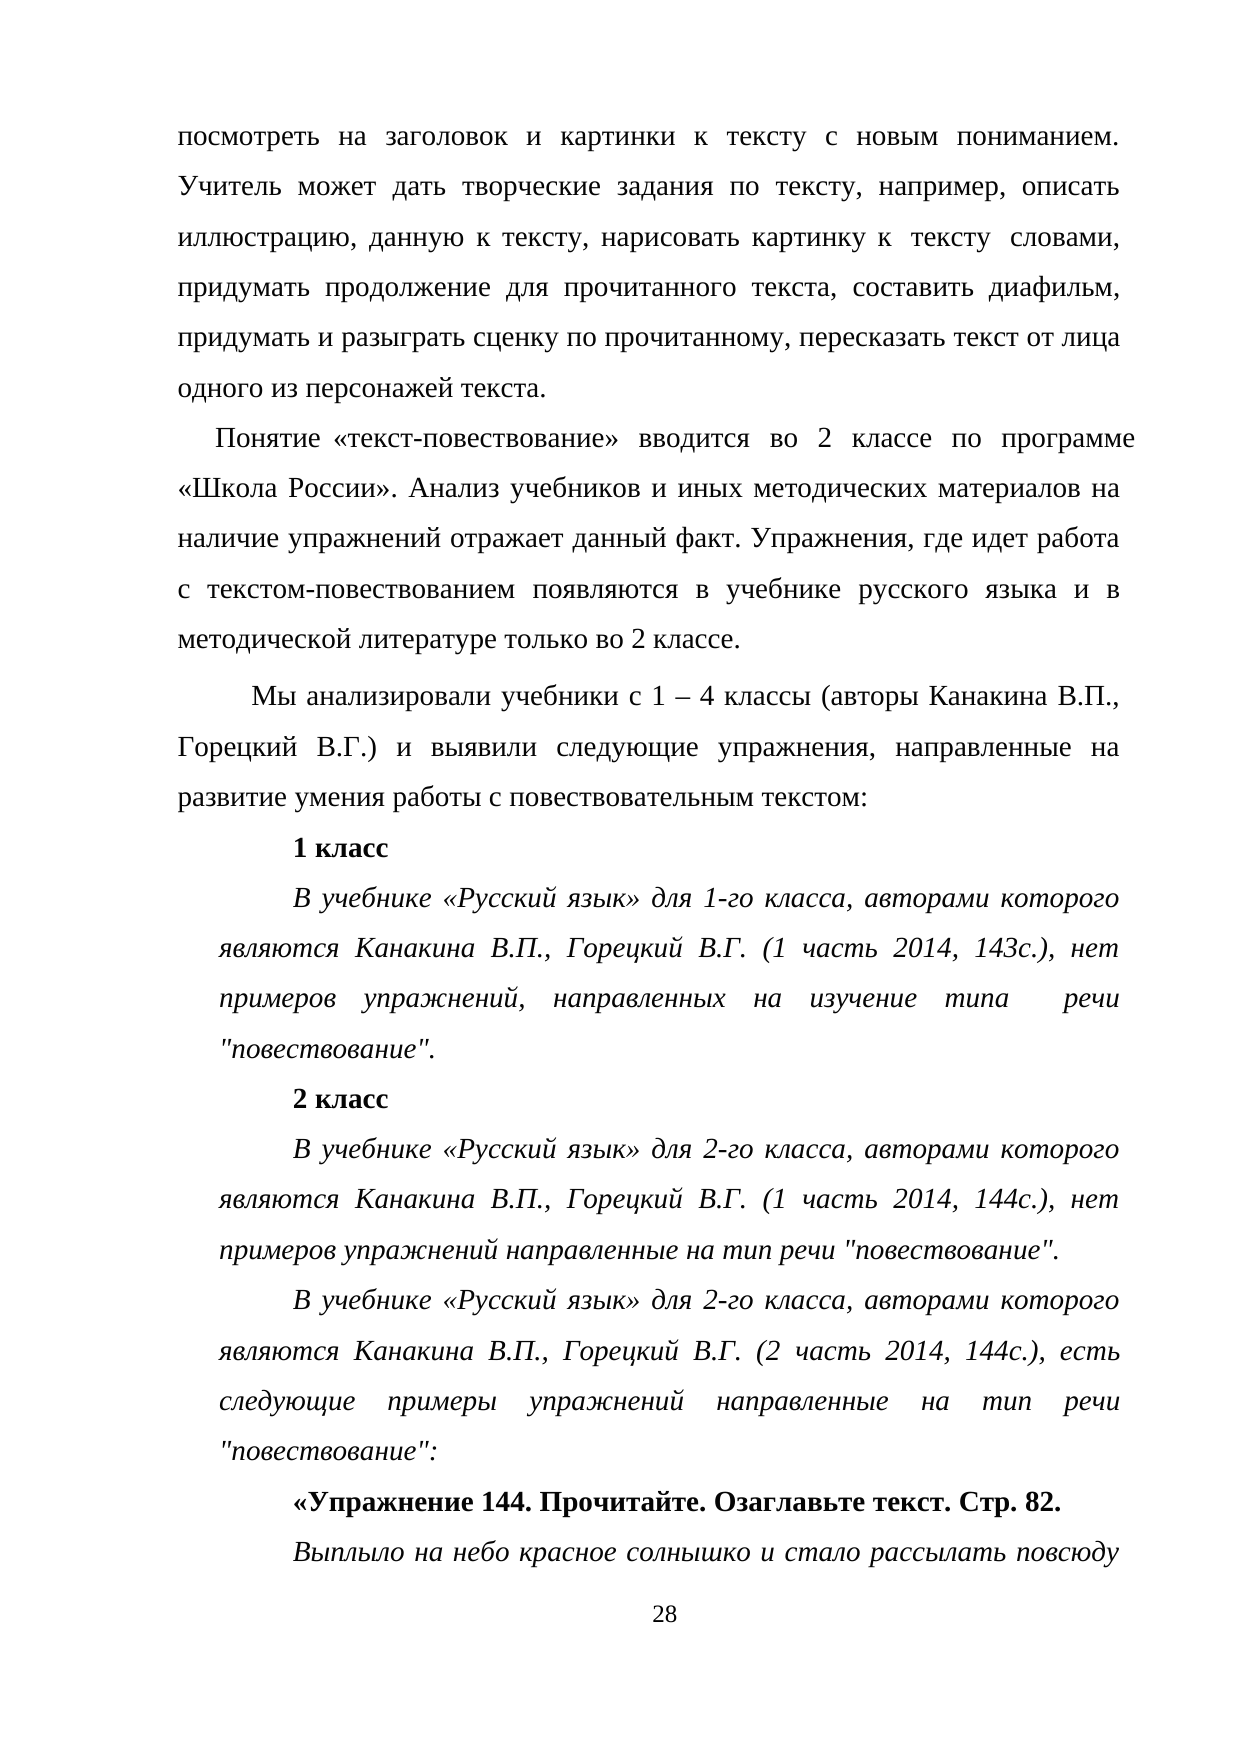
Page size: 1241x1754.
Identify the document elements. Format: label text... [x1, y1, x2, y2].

text «Школа России». Анализ учебников и иных методических материалов на наличие упражнений отражает данный факт. Упражнения, где идет работа с текстом-повествованием появляются в учебнике русского языка и в методической литературе только во 2 классе. [177, 470, 1120, 655]
text Понятие «текст-повествование» вводится во 2 классе по программе [177, 420, 1152, 454]
text Мы анализировали учебники с 1 – 4 классы (авторы Канакина В.П., Горецкий В.Г.) и выявили следующие упражнения, направленные на развитие умения работы с повествовательным текстом: [177, 678, 1120, 813]
text В учебнике «Русский язык» для 2-го класса, авторами которого являются Канакина В.П., Горецкий В.Г. (2 часть 2014, 144с.), есть следующие примеры упражнений направленные на тип речи "повествование": [219, 1282, 1120, 1467]
text В учебнике «Русский язык» для 1-го класса, авторами которого являются Канакина В.П., Горецкий В.Г. (1 часть 2014, 143с.), нет примеров упражнений, направленных на изучение типа речи "повествование". [219, 880, 1120, 1064]
list класс [293, 830, 1152, 864]
text В учебнике «Русский язык» для 2-го класса, авторами которого являются Канакина В.П., Горецкий В.Г. (1 часть 2014, 144с.), нет примеров упражнений направленные на тип речи "повествование". [219, 1131, 1120, 1266]
subtitle «Упражнение 144. Прочитайте. Озаглавьте текст. Стр. 82. [293, 1484, 1152, 1518]
list класс [293, 1082, 1152, 1115]
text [219, 1534, 1120, 1567]
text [177, 118, 1120, 403]
